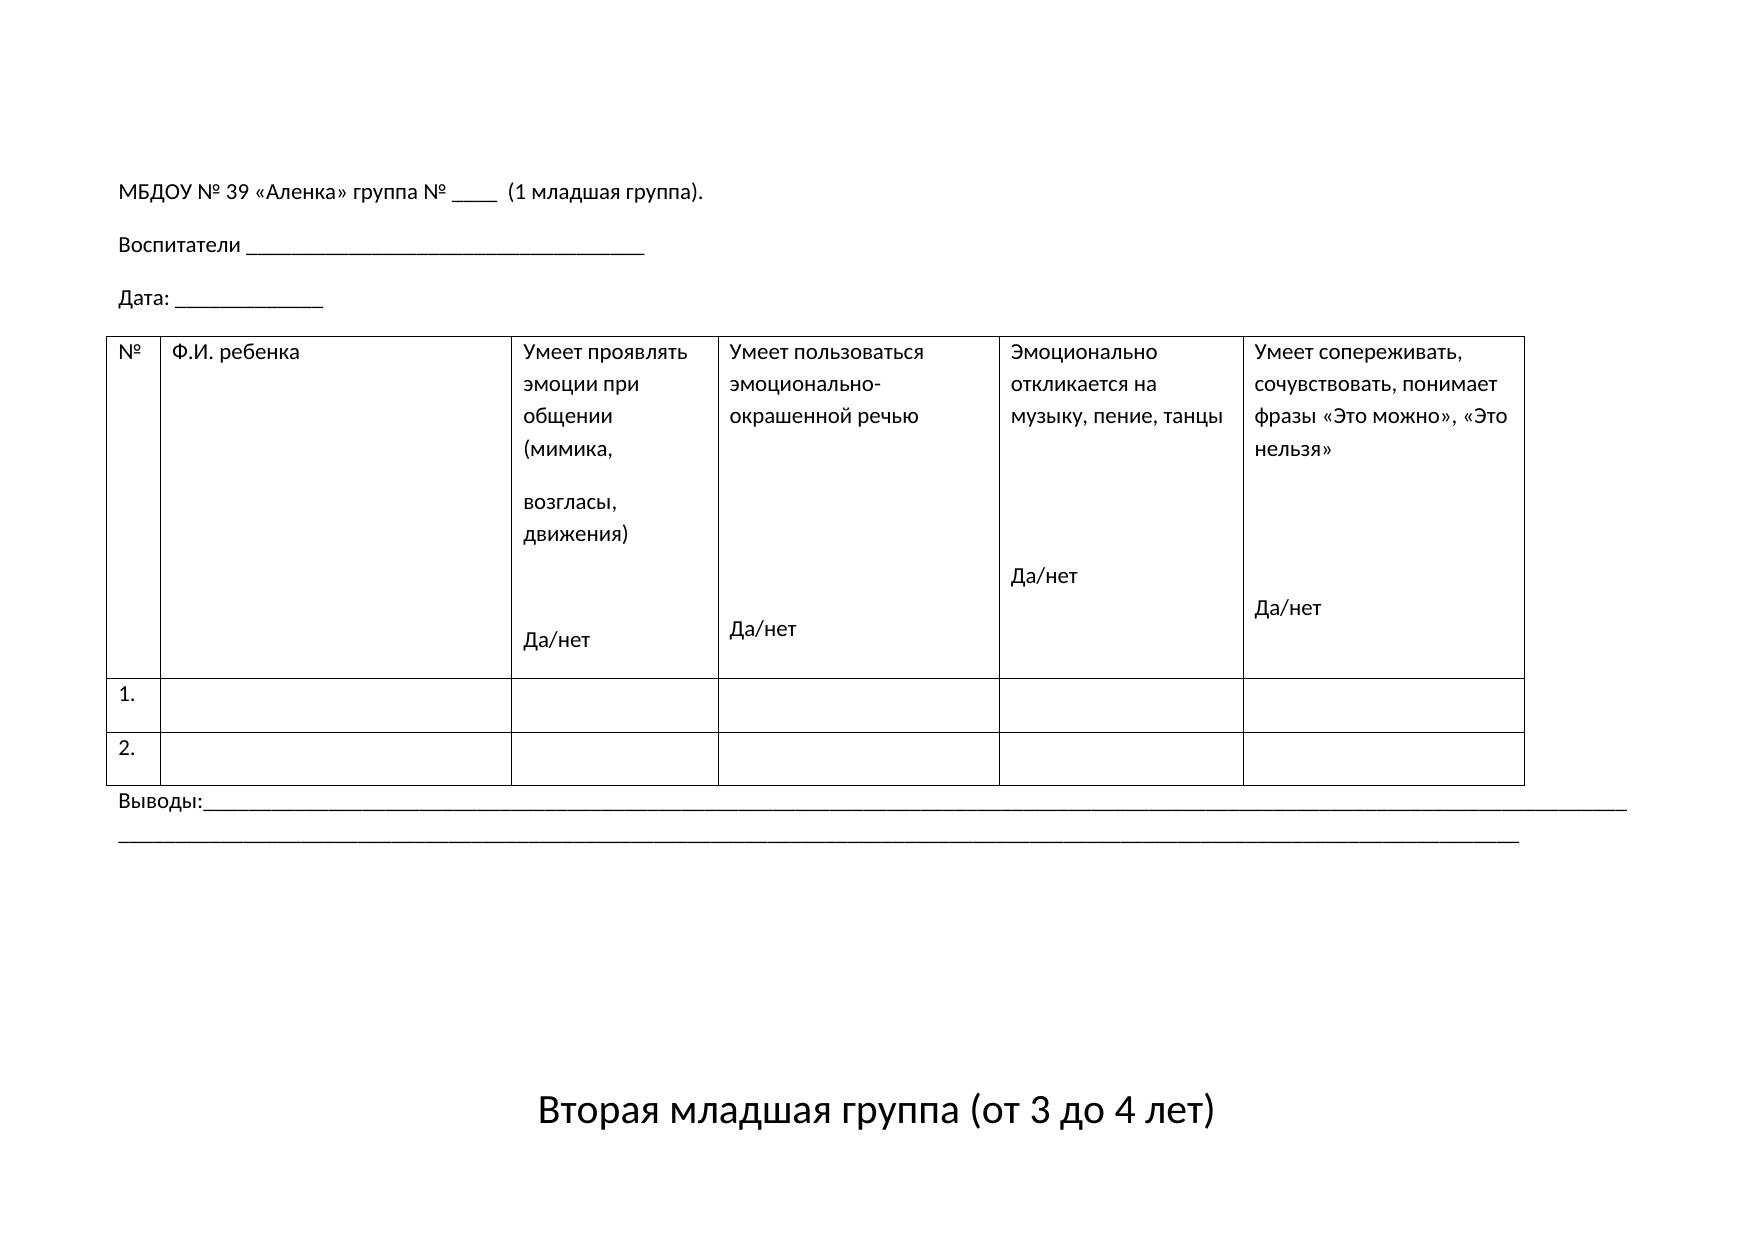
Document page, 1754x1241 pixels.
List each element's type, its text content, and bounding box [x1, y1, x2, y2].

table_header Умеет проявлять эмоции при общении (мимика, возгласы, движения) Да/нет [512, 337, 718, 678]
table_header № [107, 337, 160, 678]
table_cell [1000, 679, 1243, 732]
table_cell [512, 733, 718, 785]
table_header Умеет пользоваться эмоционально-окрашенной речью Да/нет [719, 337, 999, 678]
table_cell [1244, 733, 1524, 785]
table_header Умеет сопереживать, сочувствовать, понимает фразы «Это можно», «Это нельзя» Да/нет [1244, 337, 1524, 678]
text МБДОУ № 39 «Аленка» группа № ____ (1 младшая группа). [118, 177, 1636, 205]
table_cell [1244, 679, 1524, 732]
table_cell [719, 733, 999, 785]
table_cell 1. [107, 679, 160, 732]
table_header Эмоционально откликается на музыку, пение, танцы Да/нет [1000, 337, 1243, 678]
text Выводы:________________________________________________________________________________________________________________________________________________________________________________________________________________________________________________________ [118, 786, 1636, 847]
table_cell [161, 679, 511, 732]
table_cell 2. [107, 733, 160, 785]
text Воспитатели ___________________________________ [118, 230, 1636, 258]
table_header Ф.И. ребенка [161, 337, 511, 678]
table_cell [512, 679, 718, 732]
table_cell [161, 733, 511, 785]
text Вторая младшая группа (от 3 до 4 лет) [118, 1083, 1636, 1134]
table_cell [719, 679, 999, 732]
table_cell [1000, 733, 1243, 785]
text Дата: _____________ [118, 283, 1636, 311]
